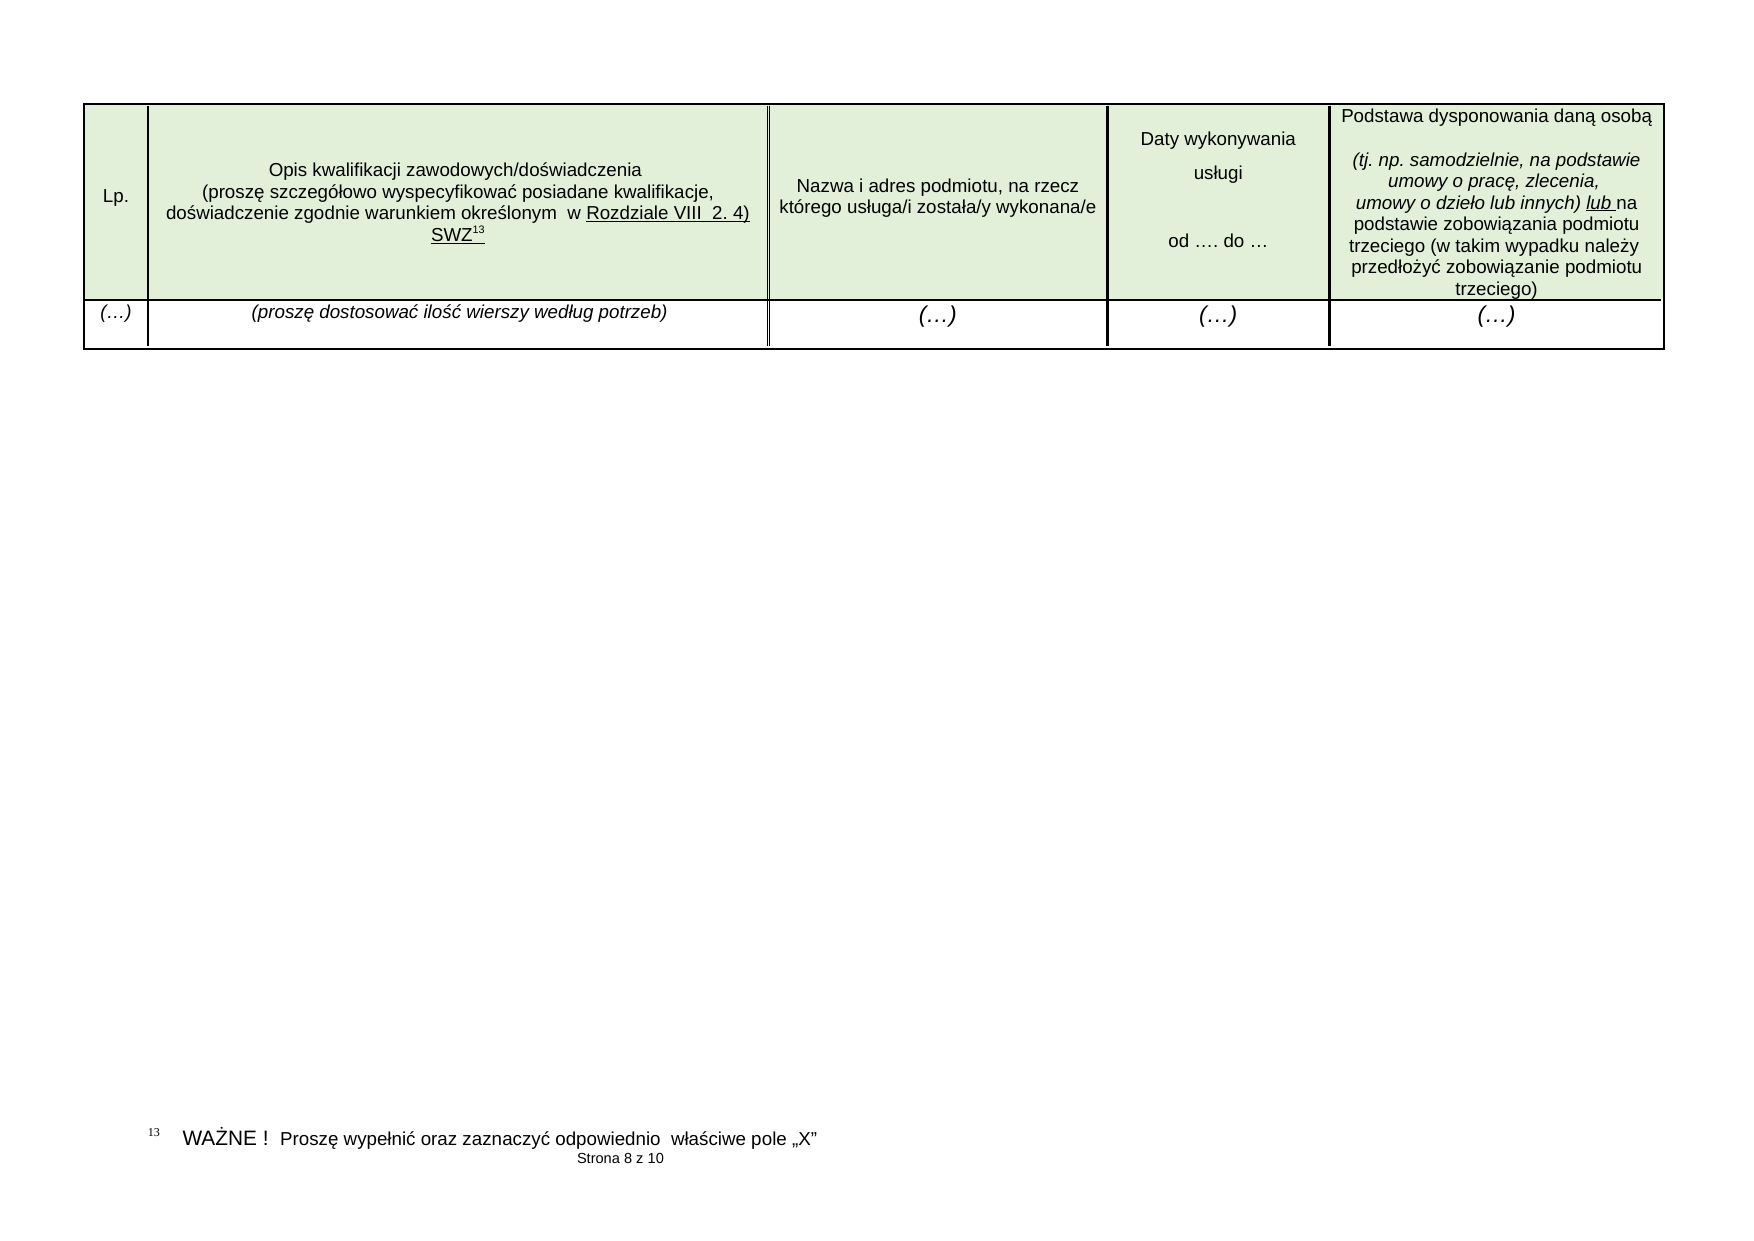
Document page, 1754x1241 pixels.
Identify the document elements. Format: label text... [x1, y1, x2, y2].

table_cell (…) [85, 301, 147, 347]
table_header Opis kwalifikacji zawodowych/doświadczenia (proszę szczegółowo wyspecyfikować posiadane kwalifikacje, doświadczenie zgodnie warunkiem określonym w Rozdziale VIII 2. 4) SWZ [149, 105, 767, 299]
table_header Nazwa i adres podmiotu, na rzecz którego usługa/i została/y wykonana/e [770, 105, 1107, 299]
table_cell (…) [1329, 299, 1663, 347]
table_cell (proszę dostosować ilość wierszy według potrzeb) [148, 301, 768, 347]
table_cell (…) [768, 301, 1107, 347]
table_cell (…) [1107, 301, 1329, 347]
table_header Lp. [85, 105, 147, 299]
table_header Daty wykonywania usługi od …. do … [1109, 105, 1329, 299]
table_header Podstawa dysponowania daną osobą (tj. np. samodzielnie, na podstawie umowy o pracę, zlecenia, umowy o dzieło lub innych) lub na podstawie zobowiązania podmiotu trzeciego (w takim wypadku należy przedłożyć zobowiązanie podmiotu trzeciego) [1331, 105, 1663, 299]
